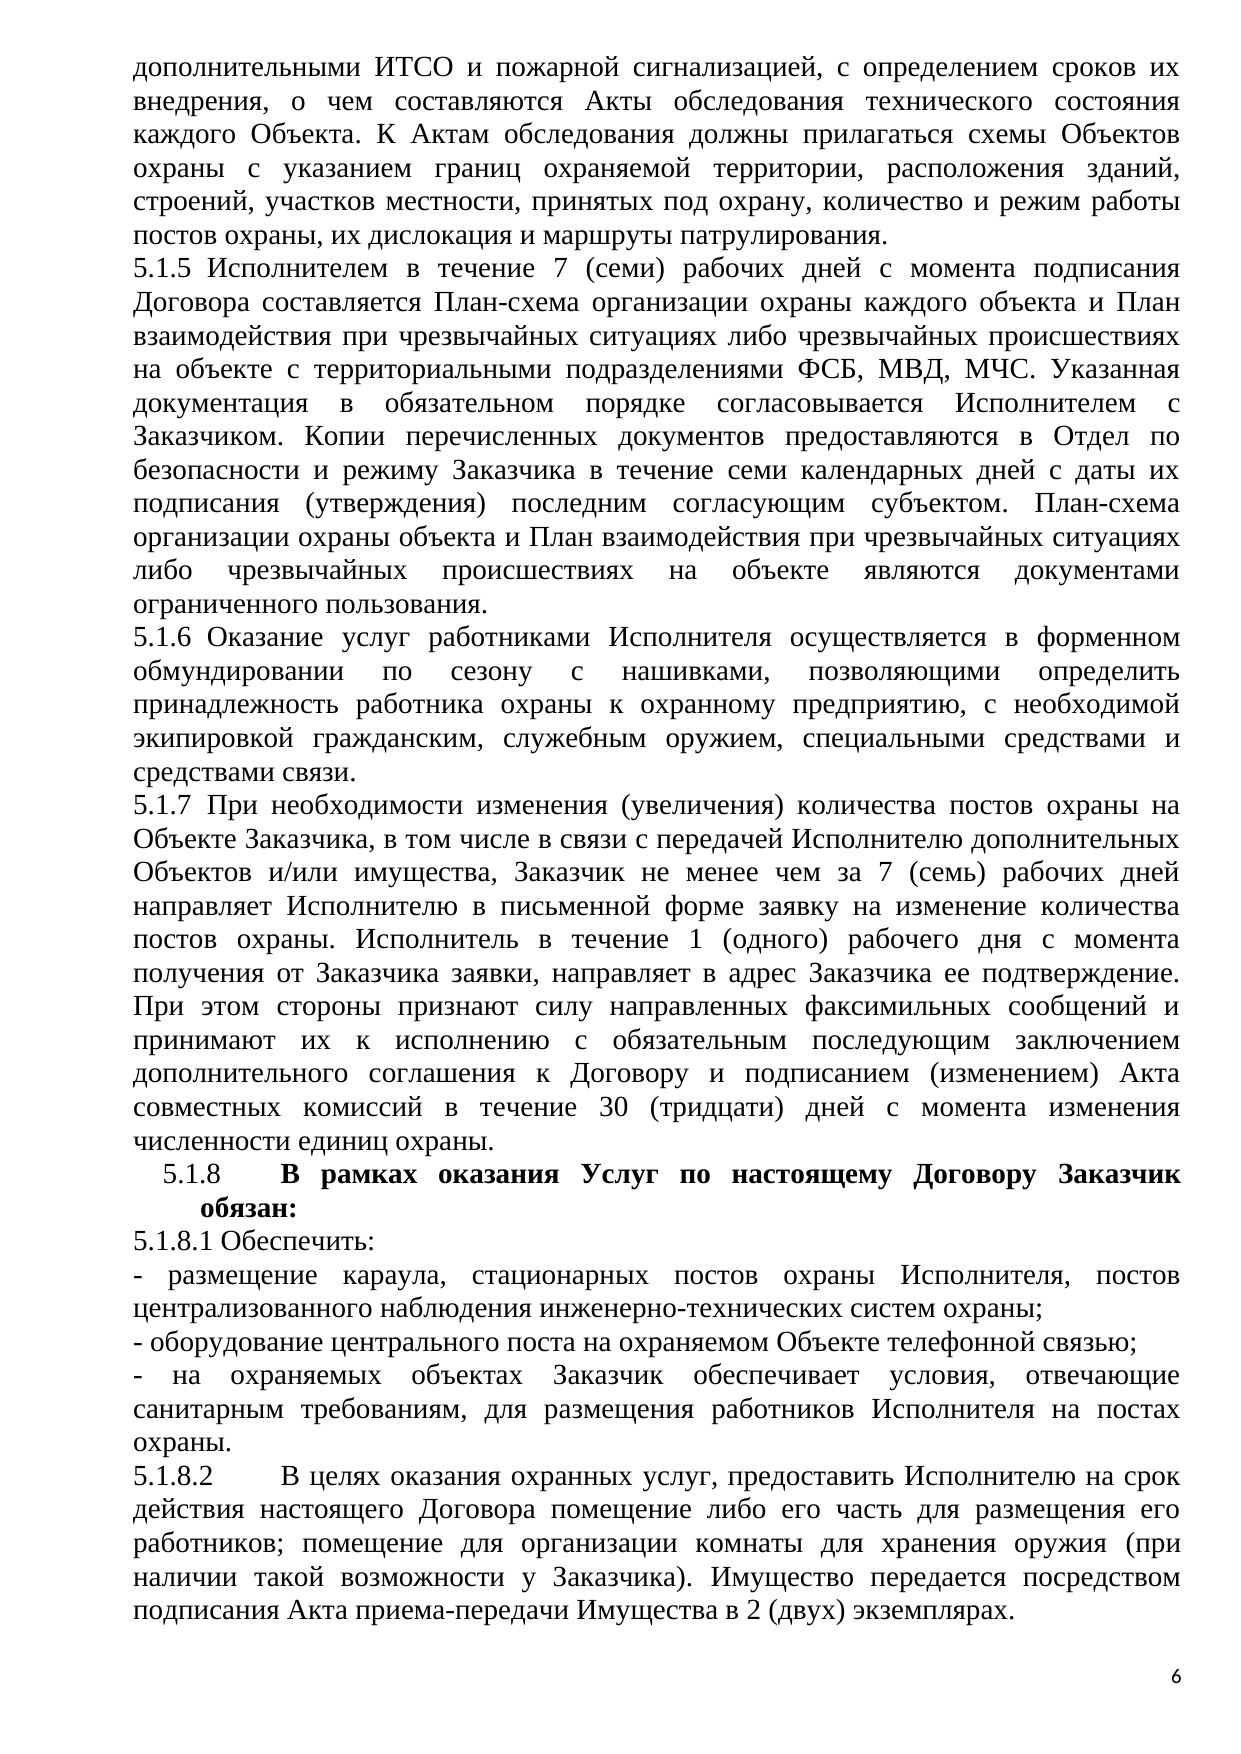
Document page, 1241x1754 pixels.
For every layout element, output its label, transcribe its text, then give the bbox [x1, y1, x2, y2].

text 5.1.8.1 Обеспечить: [133, 1223, 1181, 1257]
text - оборудование центрального поста на охраняемом Объекте телефонной связью; [133, 1324, 1181, 1357]
list При необходимости изменения (увеличения) количества постов охраны на Объекте Заказчика, в том числе в связи с передачей Исполнителю дополнительных Объектов и/или имущества, Заказчик не менее чем за 7 (семь) рабочих дней направляет Исполнителю в письменной форме заявку на изменение количества постов охраны. Исполнитель в течение 1 (одного) рабочего дня с момента получения от Заказчика заявки, направляет в адрес Заказчика ее подтверждение. При этом стороны признают силу направленных факсимильных сообщений и принимают их к исполнению с обязательным последующим заключением дополнительного соглашения к Договору и подписанием (изменением) Акта совместных комиссий в течение 30 (тридцати) дней с момента изменения численности единиц охраны. [133, 787, 1181, 1156]
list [133, 49, 1181, 251]
list Исполнителем в течение 7 (семи) рабочих дней с момента подписания Договора составляется План-схема организации охраны каждого объекта и План взаимодействия при чрезвычайных ситуациях либо чрезвычайных происшествиях на объекте с территориальными подразделениями ФСБ, МВД, МЧС. Указанная документация в обязательном порядке согласовывается Исполнителем с Заказчиком. Копии перечисленных документов предоставляются в Отдел по безопасности и режиму Заказчика в течение семи календарных дней с даты их подписания (утверждения) последним согласующим субъектом. План-схема организации охраны объекта и План взаимодействия при чрезвычайных ситуациях либо чрезвычайных происшествиях на объекте являются документами ограниченного пользования. [133, 251, 1181, 619]
list В целях оказания охранных услуг, предоставить Исполнителю на срок действия настоящего Договора помещение либо его часть для размещения его работников; помещение для организации комнаты для хранения оружия (при наличии такой возможности у Заказчика). Имущество передается посредством подписания Акта приема-передачи Имущества в 2 (двух) экземплярах. [133, 1458, 1181, 1626]
list В рамках оказания Услуг по настоящему Договору Заказчик обязан: [162, 1156, 1181, 1223]
text - на охраняемых объектах Заказчик обеспечивает условия, отвечающие санитарным требованиям, для размещения работников Исполнителя на постах охраны. [133, 1357, 1181, 1458]
list Оказание услуг работниками Исполнителя осуществляется в форменном обмундировании по сезону с нашивками, позволяющими определить принадлежность работника охраны к охранному предприятию, с необходимой экипировкой гражданским, служебным оружием, специальными средствами и средствами связи. [133, 619, 1181, 787]
text - размещение караула, стационарных постов охраны Исполнителя, постов централизованного наблюдения инженерно-технических систем охраны; [133, 1257, 1181, 1324]
